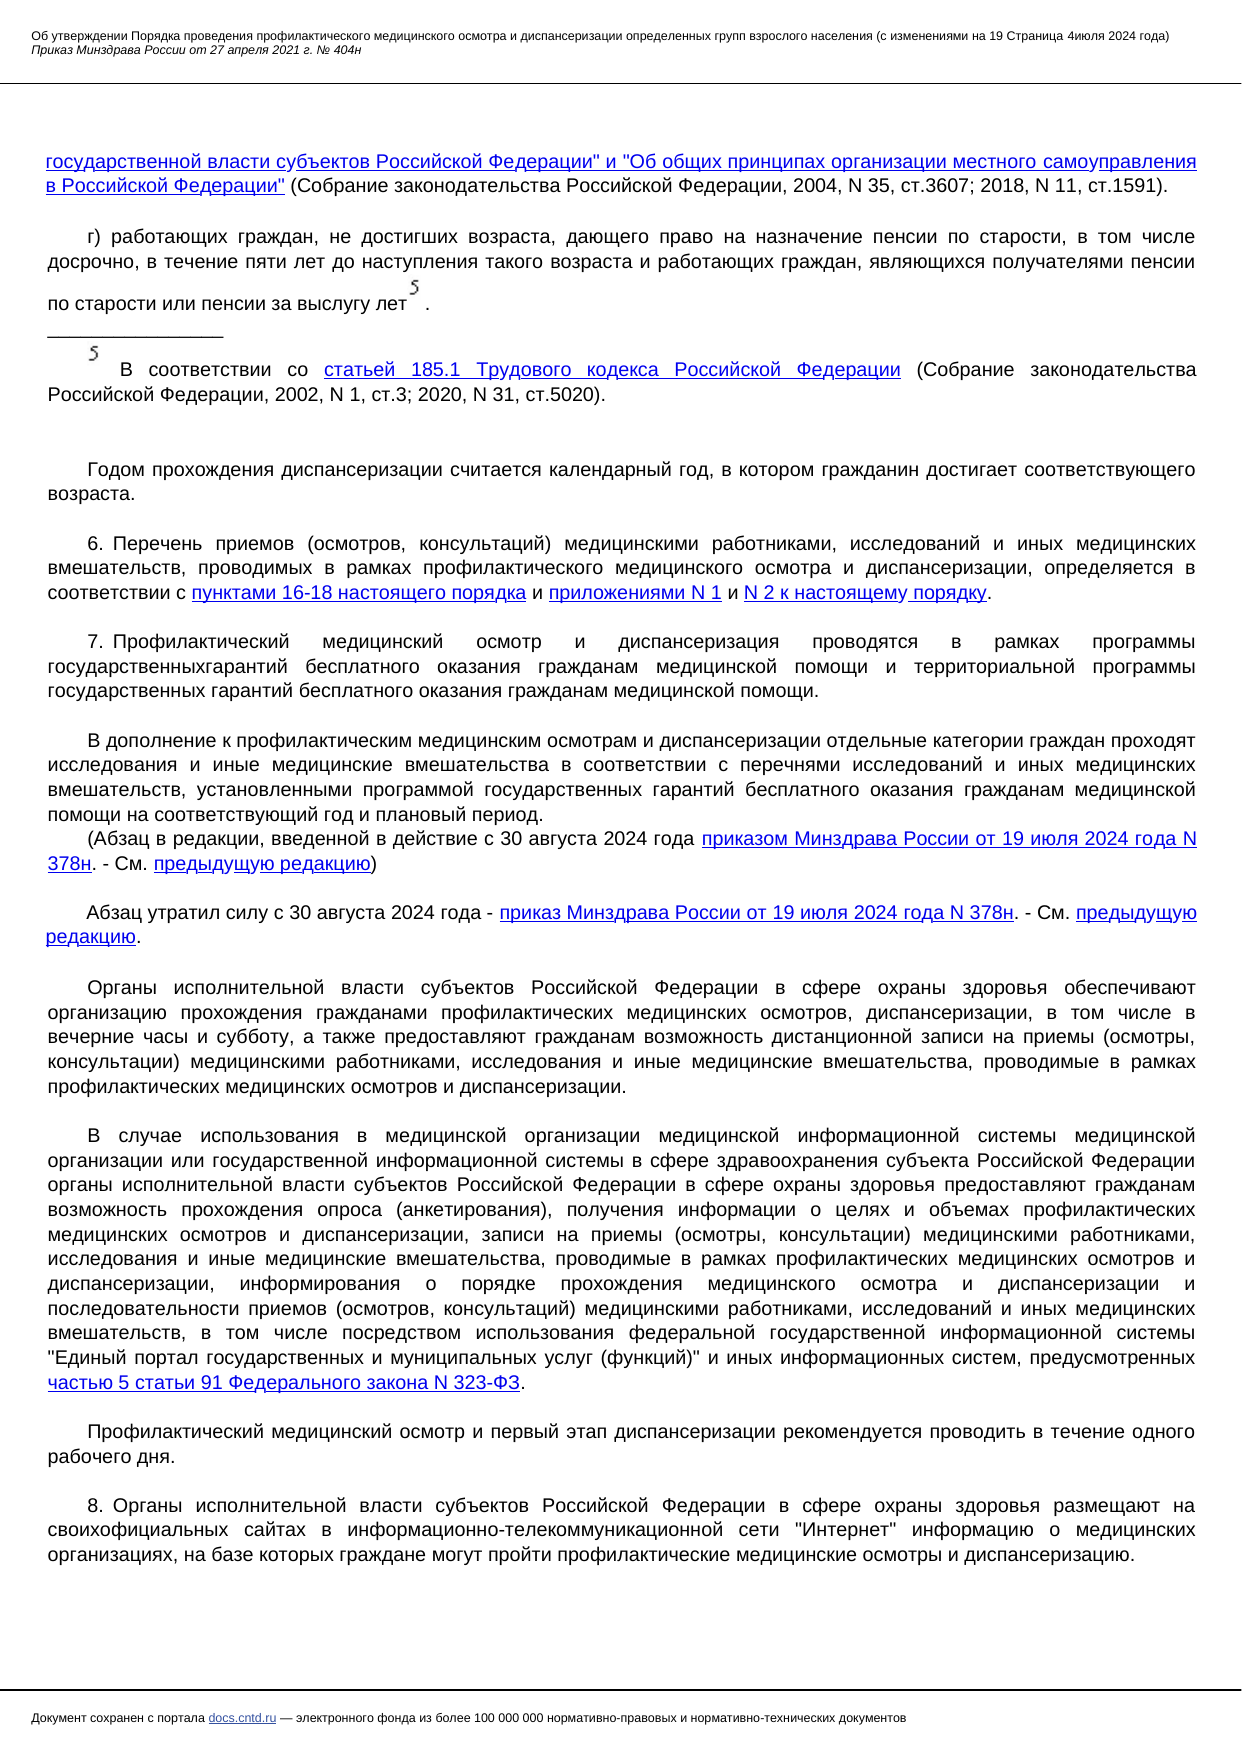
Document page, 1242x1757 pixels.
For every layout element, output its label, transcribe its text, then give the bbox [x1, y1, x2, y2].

text Годом прохождения диспансеризации считается календарный год, в котором гражданин достигает соответствующего возраста. [47, 457, 1197, 505]
text г) работающих граждан, не достигших возраста, дающего право на назначение пенсии по старости, в том числе досрочно, в течение пяти лет до наступления такого возраста и работающих граждан, являющихся получателями пенсии по старости или пенсии за выслугу лет. [47, 225, 1197, 314]
text ________________ [47, 316, 1197, 339]
list Органы исполнительной власти субъектов Российской Федерации в сфере охраны здоровья размещают на своихофициальных сайтах в информационно-телекоммуникационной сети "Интернет" информацию о медицинских организациях, на базе которых граждане могут пройти профилактические медицинские осмотры и диспансеризацию. [47, 1494, 1197, 1566]
text (Абзац в редакции, введенной в действие с 30 августа 2024 года приказом Минздрава России от 19 июля 2024 года N 378н. - См. предыдущую редакцию) [47, 827, 1197, 874]
text Абзац утратил силу с 30 августа 2024 года - приказ Минздрава России от 19 июля 2024 года N 378н. - См. предыдущую редакцию. [45, 901, 1197, 948]
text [45, 150, 1197, 197]
picture [407, 274, 425, 311]
list Перечень приемов (осмотров, консультаций) медицинскими работниками, исследований и иных медицинских вмешательств, проводимых в рамках профилактического медицинского осмотра и диспансеризации, определяется в соответствии с пунктами 16-18 настоящего порядка и приложениями N 1 и N 2 к настоящему порядку. [47, 531, 1197, 603]
text Органы исполнительной власти субъектов Российской Федерации в сфере охраны здоровья обеспечивают организацию прохождения гражданами профилактических медицинских осмотров, диспансеризации, в том числе в вечерние часы и субботу, а также предоставляют гражданам возможность дистанционной записи на приемы (осмотры, консультации) медицинскими работниками, исследования и иные медицинские вмешательства, проводимые в рамках профилактических медицинских осмотров и диспансеризации. [47, 976, 1197, 1097]
picture [87, 341, 105, 377]
list Профилактический медицинский осмотр и диспансеризация проводятся в рамках программы государственныхгарантий бесплатного оказания гражданам медицинской помощи и территориальной программы государственных гарантий бесплатного оказания гражданам медицинской помощи. [47, 630, 1197, 702]
text В случае использования в медицинской организации медицинской информационной системы медицинской организации или государственной информационной системы в сфере здравоохранения субъекта Российской Федерации органы исполнительной власти субъектов Российской Федерации в сфере охраны здоровья предоставляют гражданам возможность прохождения опроса (анкетирования), получения информации о целях и объемах профилактических медицинских осмотров и диспансеризации, записи на приемы (осмотры, консультации) медицинскими работниками, исследования и иные медицинские вмешательства, проводимые в рамках профилактических медицинских осмотров и диспансеризации, информирования о порядке прохождения медицинского осмотра и диспансеризации и последовательности приемов (осмотров, консультаций) медицинскими работниками, исследований и иных медицинских вмешательств, в том числе посредством использования федеральной государственной информационной системы "Единый портал государственных и муниципальных услуг (функций)" и иных информационных систем, предусмотренных частью 5 статьи 91 Федерального закона N 323-ФЗ. [47, 1124, 1197, 1393]
text В соответствии со статьей 185.1 Трудового кодекса Российской Федерации (Собрание законодательства Российской Федерации, 2002, N 1, ст.3; 2020, N 31, ст.5020). [47, 341, 1197, 406]
text Профилактический медицинский осмотр и первый этап диспансеризации рекомендуется проводить в течение одного рабочего дня. [47, 1420, 1197, 1467]
text В дополнение к профилактическим медицинским осмотрам и диспансеризации отдельные категории граждан проходят исследования и иные медицинские вмешательства в соответствии с перечнями исследований и иных медицинских вмешательств, установленными программой государственных гарантий бесплатного оказания гражданам медицинской помощи на соответствующий год и плановый период. [47, 728, 1197, 825]
